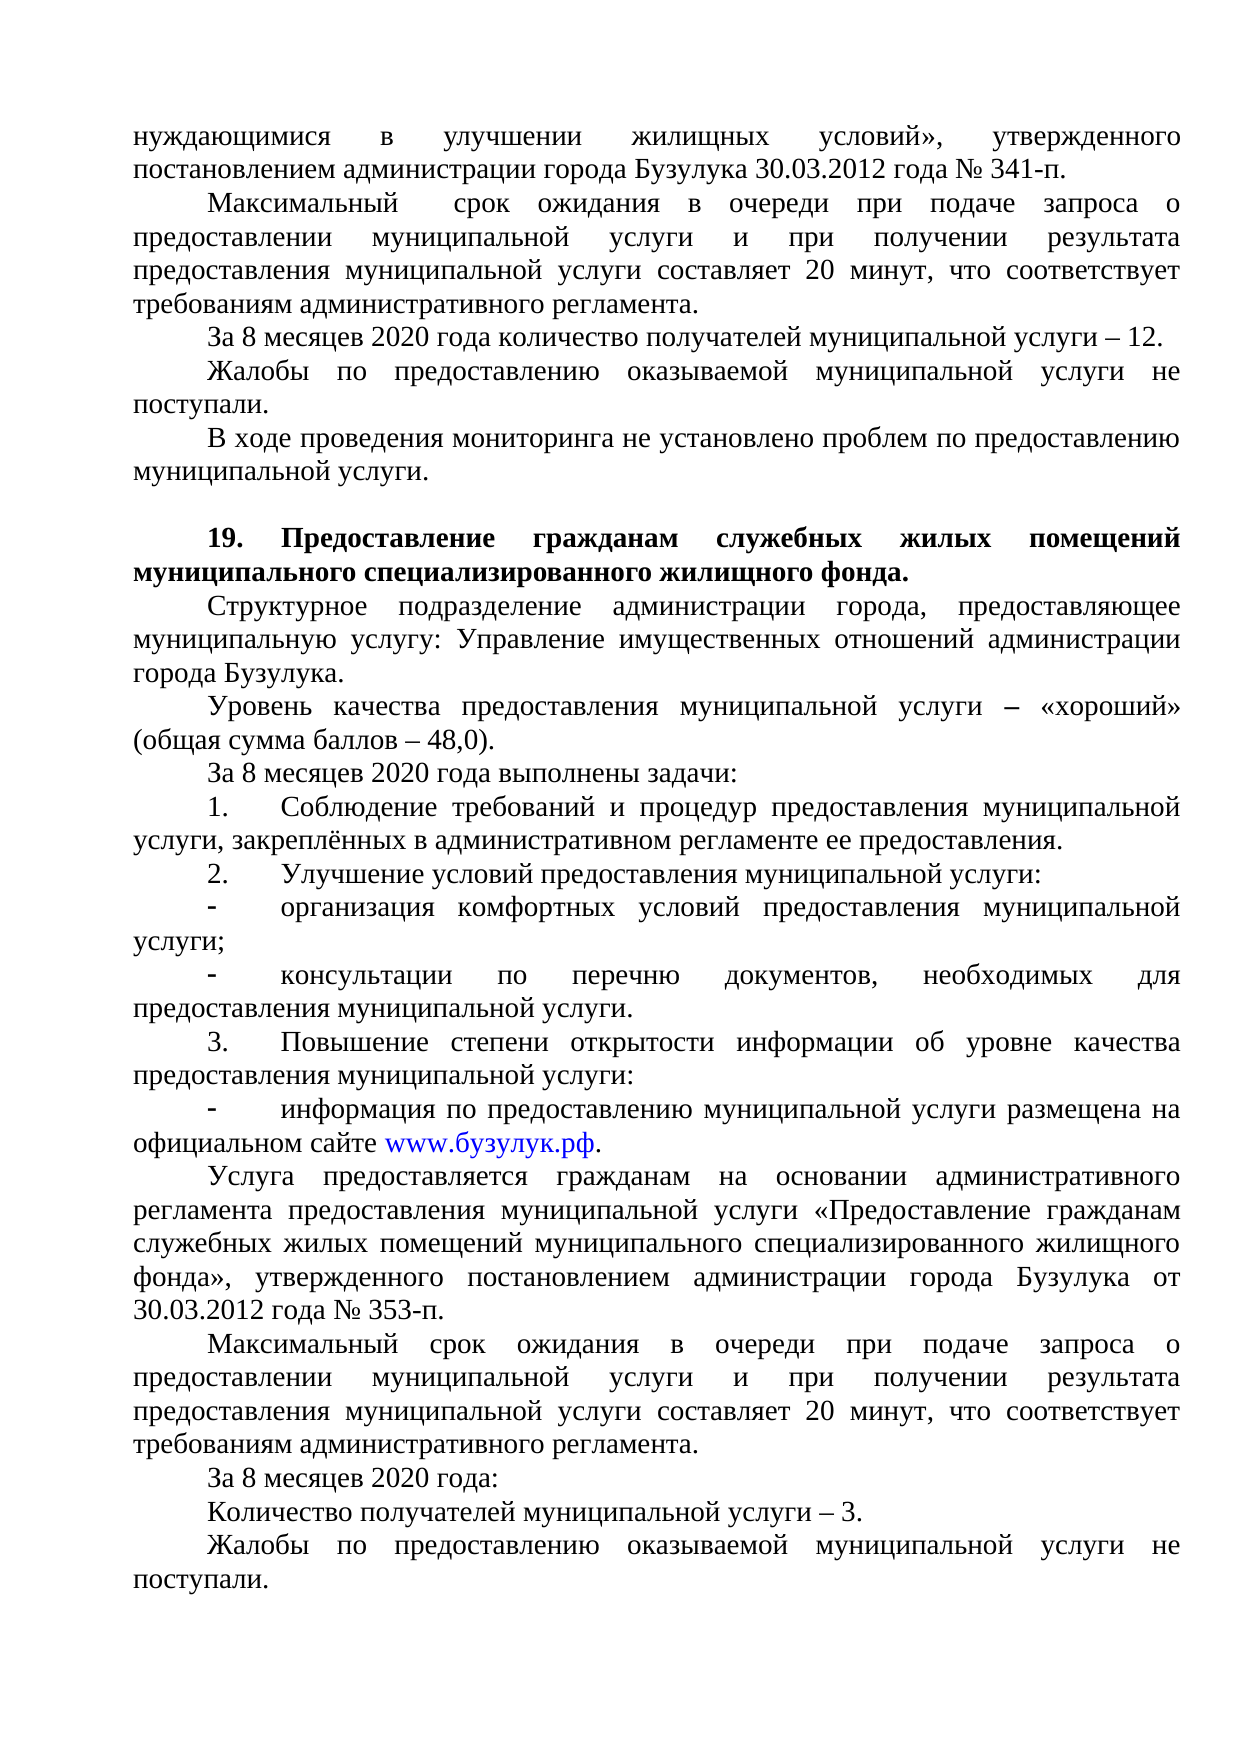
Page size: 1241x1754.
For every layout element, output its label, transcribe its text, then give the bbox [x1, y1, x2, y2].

text За 8 месяцев 2020 года: [133, 1460, 1181, 1494]
text Структурное подразделение администрации города, предоставляющее муниципальную услугу: Управление имущественных отношений администрации города Бузулука. [133, 588, 1181, 688]
text В ходе проведения мониторинга не установлено проблем по предоставлению муниципальной услуги. [133, 420, 1181, 487]
list Услуга предоставляется гражданам на основании административного регламента предоставления муниципальной услуги «Предоставление гражданам служебных жилых помещений муниципального специализированного жилищного фонда», утвержденного постановлением администрации города Бузулука от 30.03.2012 года № 353-п. [133, 1158, 1181, 1326]
list организация комфортных условий предоставления муниципальной услуги; [133, 889, 1181, 957]
list информация по предоставлению муниципальной услуги размещена на официальном сайте www.бузулук.рф. [133, 1091, 1181, 1158]
text Уровень качества предоставления муниципальной услуги – «хороший» (общая сумма баллов – 48,0). [133, 688, 1181, 755]
text За 8 месяцев 2020 года выполнены задачи: [133, 755, 1181, 789]
list консультации по перечню документов, необходимых для предоставления муниципальной услуги. [133, 957, 1181, 1024]
text Жалобы по предоставлению оказываемой муниципальной услуги не поступали. [133, 1527, 1181, 1594]
text Максимальный срок ожидания в очереди при подаче запроса о предоставлении муниципальной услуги и при получении результата предоставления муниципальной услуги составляет 20 минут, что соответствует требованиям административного регламента. [133, 1326, 1181, 1460]
text За 8 месяцев 2020 года количество получателей муниципальной услуги – 12. [133, 319, 1181, 353]
text Максимальный срок ожидания в очереди при подаче запроса о предоставлении муниципальной услуги и при получении результата предоставления муниципальной услуги составляет 20 минут, что соответствует требованиям административного регламента. [133, 185, 1181, 319]
list Соблюдение требований и процедур предоставления муниципальной услуги, закреплённых в административном регламенте ее предоставления. [133, 789, 1181, 856]
text Жалобы по предоставлению оказываемой муниципальной услуги не поступали. [133, 353, 1181, 420]
subtitle 19. Предоставление гражданам служебных жилых помещений муниципального специализированного жилищного фонда. [133, 521, 1181, 588]
list Улучшение условий предоставления муниципальной услуги: [133, 856, 1181, 889]
text Количество получателей муниципальной услуги – 3. [133, 1494, 1181, 1527]
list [133, 118, 1181, 185]
list Повышение степени открытости информации об уровне качества предоставления муниципальной услуги: [133, 1024, 1181, 1091]
